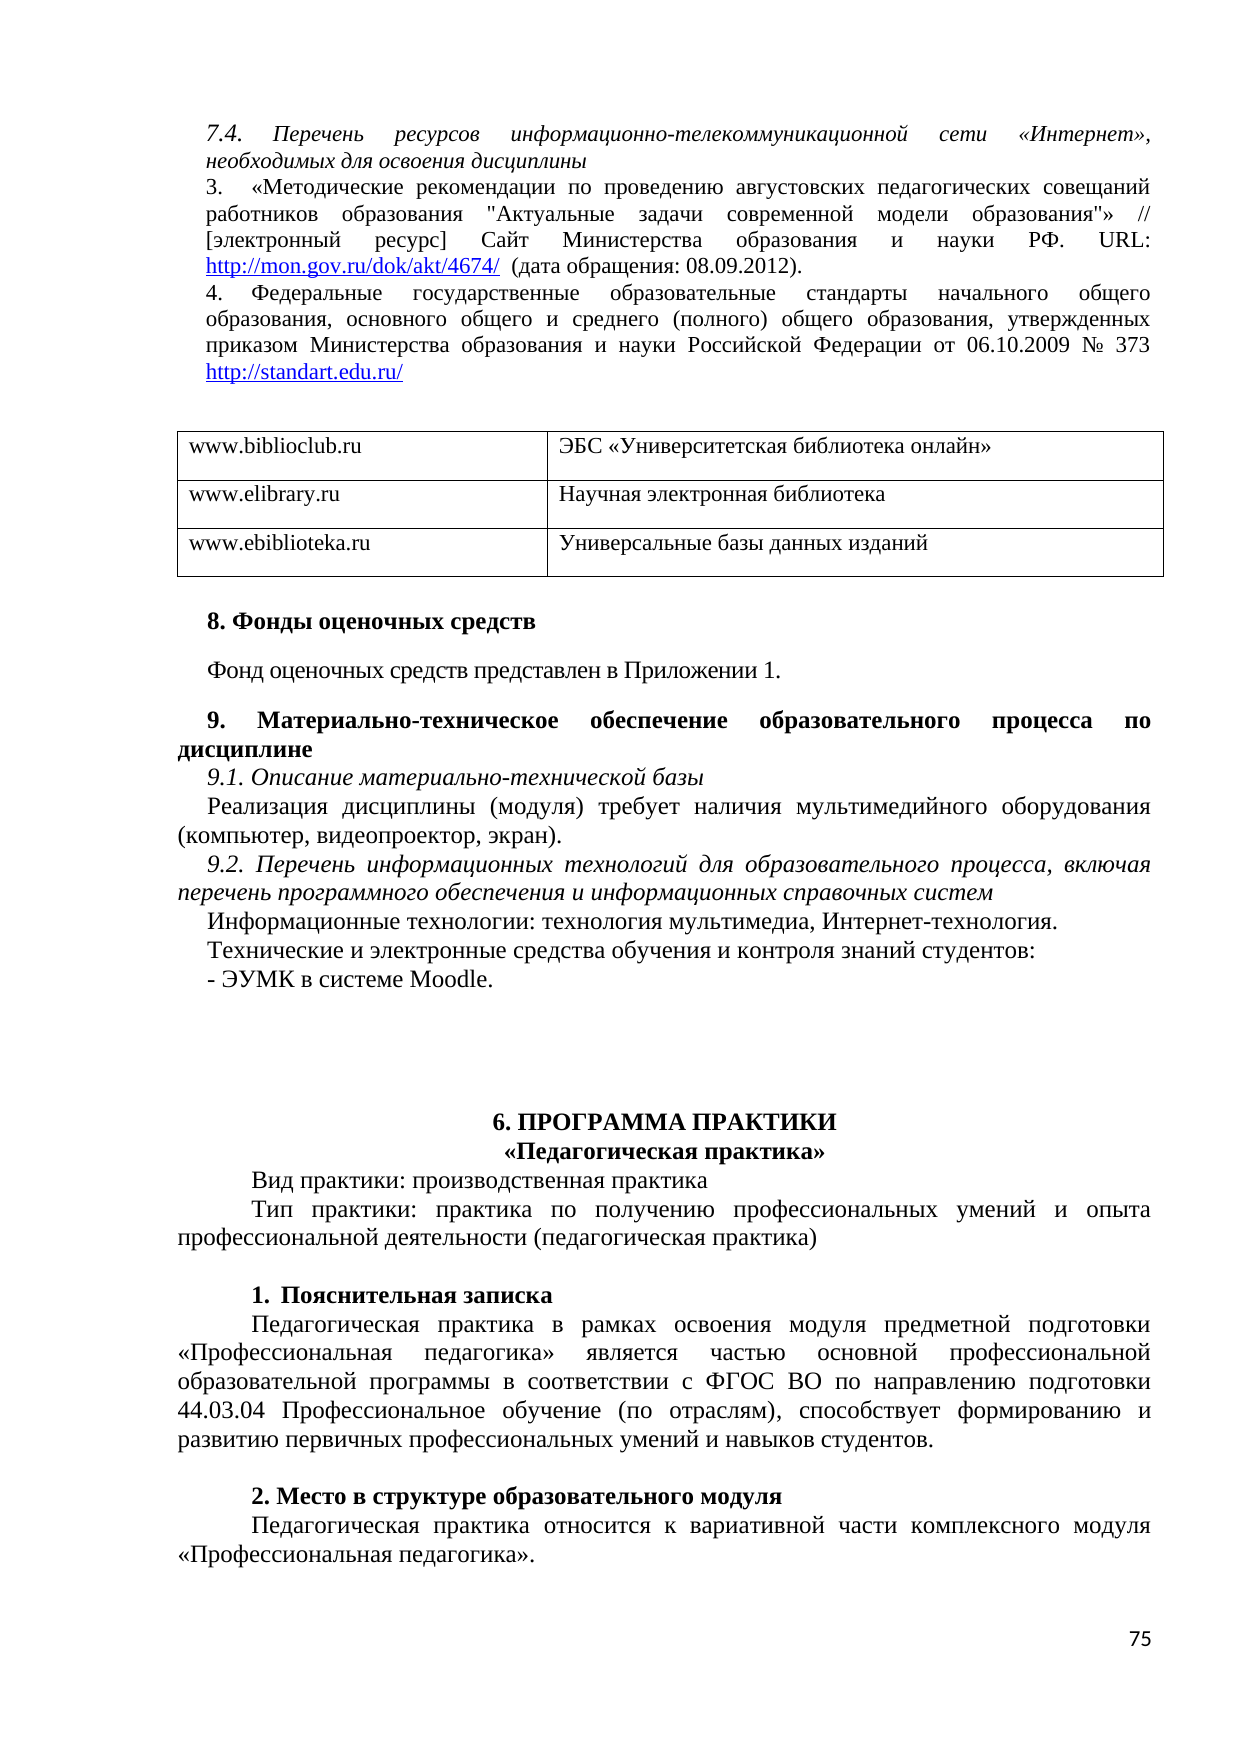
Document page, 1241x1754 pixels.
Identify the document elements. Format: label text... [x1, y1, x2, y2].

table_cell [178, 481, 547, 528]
text 9.1. Описание материально-технической базы [177, 762, 1152, 791]
text Тип практики: практика по получению профессиональных умений и опыта профессиональной деятельности (педагогическая практика) [177, 1194, 1152, 1251]
text «Педагогическая практика» [177, 1136, 1152, 1165]
text 9.2. Перечень информационных технологий для образовательного процесса, включая перечень программного обеспечения и информационных справочных систем [177, 849, 1152, 906]
text Информационные технологии: технология мультимедиа, Интернет-технология. [177, 906, 1152, 935]
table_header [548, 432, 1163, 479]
list «Методические рекомендации по проведению августовских педагогических совещаний работников образования "Актуальные задачи современной модели образования"» // [электронный ресурс] Сайт Министерства образования и науки РФ. URL: http://mon.gov.ru/dok/akt/4674/ (дата обращения: 08.09.2012). [206, 173, 1152, 279]
list Пояснительная записка [177, 1280, 1152, 1309]
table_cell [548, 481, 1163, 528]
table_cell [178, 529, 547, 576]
list Федеральные государственные образовательные стандарты начального общего образования, основного общего и среднего (полного) общего образования, утвержденных приказом Министерства образования и науки Российской Федерации от 06.10.2009 № 373 http://standart.edu.ru/ [206, 279, 1152, 384]
text Педагогическая практика в рамках освоения модуля предметной подготовки «Профессиональная педагогика» является частью основной профессиональной образовательной программы в соответствии с ФГОС ВО по направлению подготовки 44.03.04 Профессиональное обучение (по отраслям), способствует формированию и развитию первичных профессиональных умений и навыков студентов. [177, 1309, 1152, 1452]
text 9. Материально-техническое обеспечение образовательного процесса по дисциплине [177, 705, 1152, 762]
text Технические и электронные средства обучения и контроля знаний студентов: [177, 935, 1152, 964]
text Вид практики: производственная практика [177, 1165, 1152, 1194]
text 2. Место в структуре образовательного модуля [177, 1481, 1152, 1510]
text Реализация дисциплины (модуля) требует наличия мультимедийного оборудования (компьютер, видеопроектор, экран). [177, 791, 1152, 849]
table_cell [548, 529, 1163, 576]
text Педагогическая практика относится к вариативной части комплексного модуля «Профессиональная педагогика». [177, 1510, 1152, 1567]
text - ЭУМК в системе Moodle. [177, 964, 1152, 992]
text 6. ПРОГРАММА ПРАКТИКИ [177, 1107, 1152, 1136]
text 8. Фонды оценочных средств [177, 606, 1152, 634]
text 7.4. Перечень ресурсов информационно-телекоммуникационной сети «Интернет», необходимых для освоения дисциплины [206, 118, 1152, 173]
text Фонд оценочных средств представлен в Приложении 1. [177, 655, 1152, 684]
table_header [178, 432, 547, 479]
